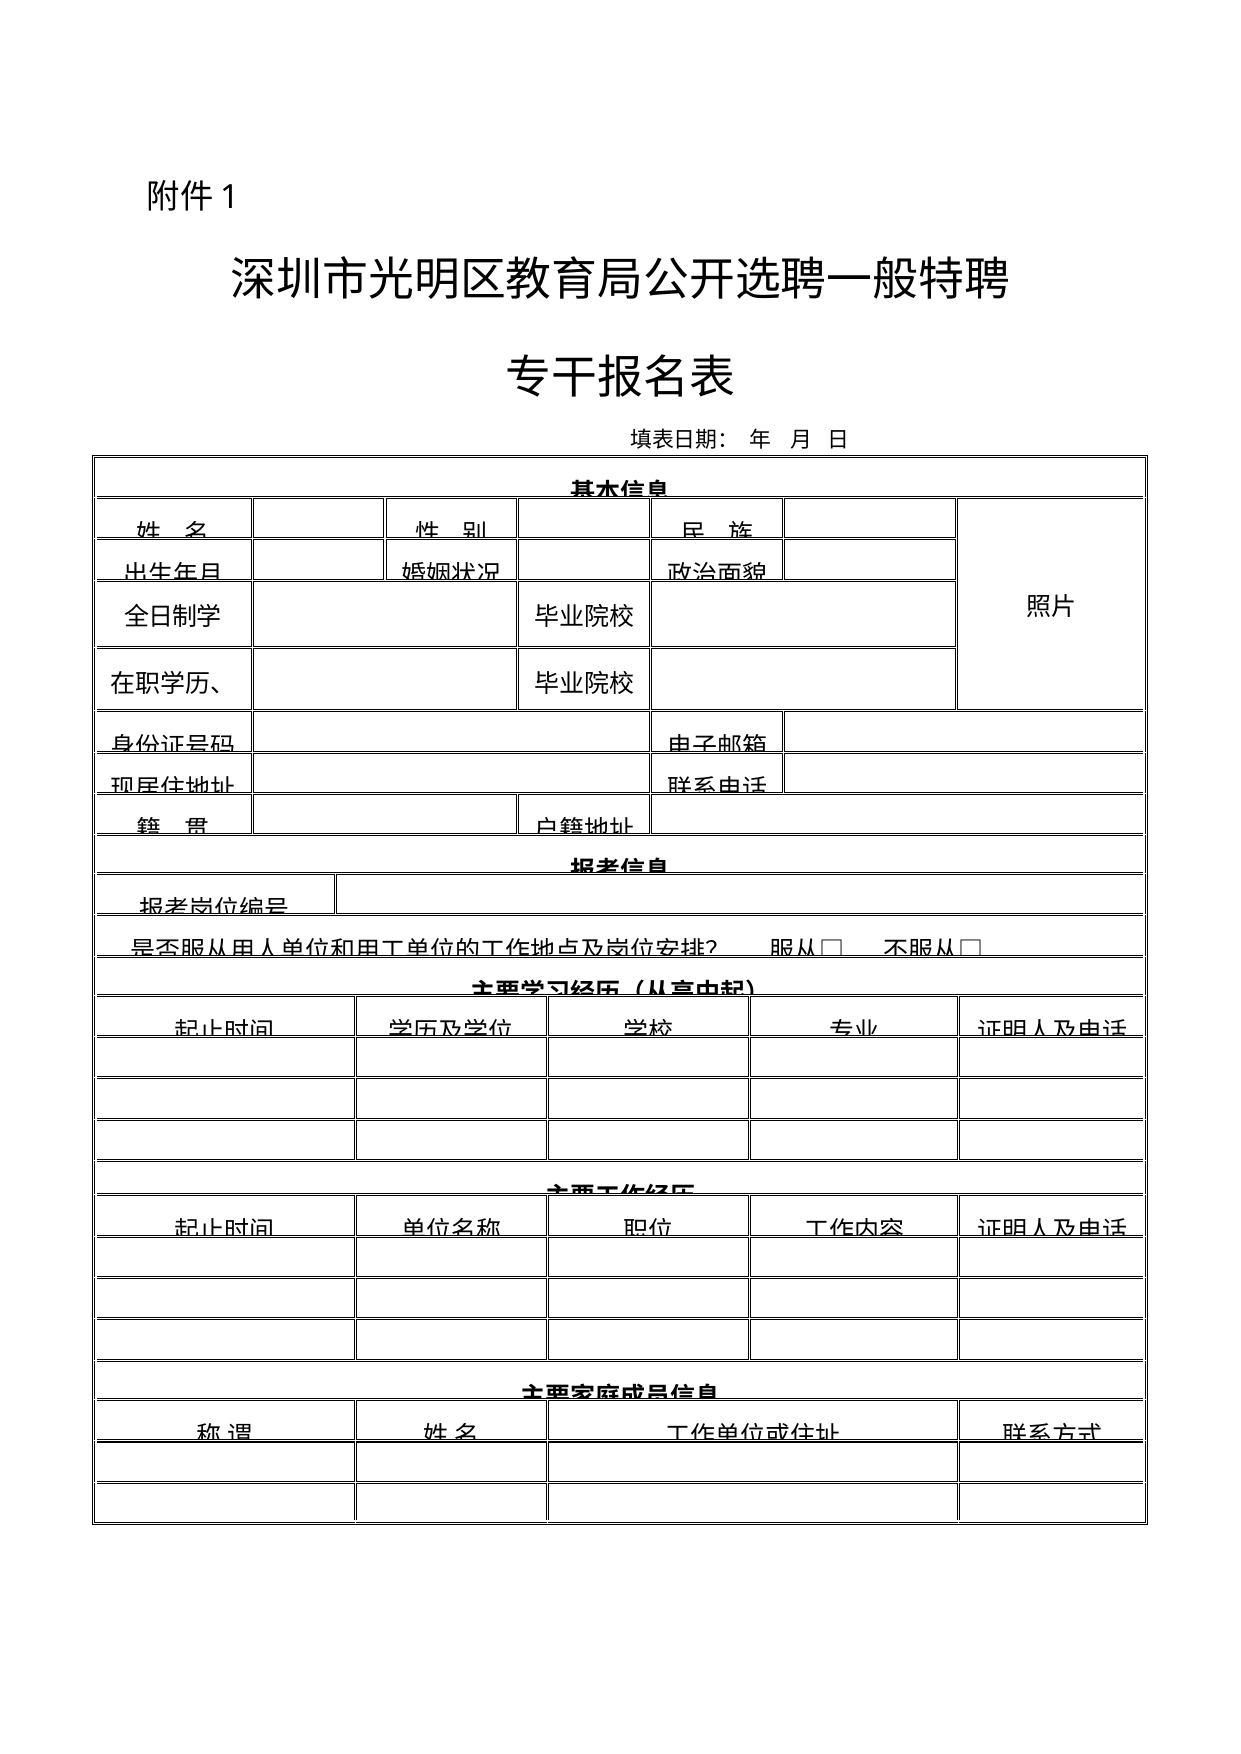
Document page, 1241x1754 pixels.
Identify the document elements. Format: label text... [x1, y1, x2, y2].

table_cell [94, 1317, 355, 1359]
table_cell [357, 1320, 546, 1359]
table_cell [519, 540, 649, 579]
table_cell [254, 795, 516, 833]
table_cell [357, 1079, 546, 1117]
table_cell 起止时间 [94, 1193, 355, 1234]
table_cell [95, 1481, 355, 1522]
table_cell [357, 1038, 546, 1076]
table_cell [751, 1320, 957, 1359]
table_cell [337, 872, 1145, 913]
table_cell 户籍地址 [519, 795, 649, 833]
table_cell [357, 1443, 546, 1481]
table_cell 学历及学位 [357, 997, 546, 1035]
table_cell [355, 1484, 547, 1522]
table_cell 出生年月 [94, 537, 252, 579]
table_cell [549, 1079, 748, 1117]
table_cell [94, 1276, 355, 1317]
table_cell 学校 [549, 997, 748, 1035]
table_cell 联系方式 [959, 1398, 1147, 1439]
text 附件1 [146, 162, 1094, 227]
table_cell [549, 1121, 748, 1159]
table_cell [960, 1035, 1145, 1076]
table_cell 现居住地址 [95, 751, 251, 792]
table_cell [751, 1038, 957, 1076]
table_cell 姓 名 [94, 496, 252, 537]
table_cell [784, 709, 1147, 751]
table_cell 身份证号码 [94, 709, 252, 751]
table_cell [548, 1481, 959, 1522]
table_cell [519, 499, 649, 537]
table_header 基本信息 [95, 458, 1145, 496]
table_cell 照片 [956, 496, 1147, 709]
table_cell [959, 1439, 1147, 1481]
table_cell 毕业院校及专业 [519, 582, 649, 646]
table_cell [549, 1443, 957, 1481]
table_cell 电子邮箱 [652, 712, 782, 751]
table_cell 联系电话 [652, 754, 782, 792]
table_cell 称 谓 [94, 1398, 355, 1439]
table_cell [959, 1481, 1145, 1522]
table_cell [960, 1118, 1145, 1159]
table_cell 工作内容 [751, 1196, 957, 1234]
table_cell [959, 1076, 1147, 1117]
table_cell [254, 499, 383, 537]
table_cell [357, 1279, 546, 1317]
table_cell [95, 1235, 354, 1276]
table_cell [94, 1439, 355, 1481]
table_cell 主要家庭成员信息 [95, 1359, 1145, 1398]
table_cell [254, 540, 383, 579]
table_cell 专业 [751, 997, 957, 1035]
table_cell [751, 1279, 957, 1317]
table_cell [751, 1121, 957, 1159]
text 专干报名表 [146, 324, 1094, 422]
table_cell 起止时间 [95, 994, 354, 1035]
table_cell 全日制学历、学位 [95, 579, 251, 646]
table_cell 主要学习经历（从高中起） [95, 955, 1145, 993]
table_cell 主要工作经历 [94, 1159, 1147, 1193]
table_cell [785, 751, 1145, 792]
table_cell 籍 贯 [95, 792, 251, 833]
table_cell [785, 540, 955, 579]
table_cell 在职学历、学位 [95, 646, 251, 709]
table_cell [652, 792, 1145, 833]
table_cell 单位名称 [357, 1196, 546, 1234]
table_cell [751, 1079, 957, 1117]
table_cell 职位 [549, 1196, 748, 1234]
table_cell [254, 712, 649, 751]
table_cell [95, 1118, 354, 1159]
text 填表日期： 年 月 日 [53, 422, 1050, 454]
table_cell [357, 1238, 546, 1276]
table_cell [357, 1121, 546, 1159]
table_cell [751, 1238, 957, 1276]
table_cell 报考信息 [94, 833, 1147, 872]
table_cell [959, 1317, 1147, 1359]
table_cell [960, 1235, 1145, 1276]
table_cell [959, 1276, 1147, 1317]
table_cell [549, 1038, 748, 1076]
table_cell [254, 754, 649, 792]
table_cell [652, 649, 955, 709]
table_cell [785, 499, 955, 537]
table_cell 婚姻状况 [387, 540, 516, 579]
table_cell 毕业院校及专业 [519, 649, 649, 709]
table_cell [95, 1035, 354, 1076]
table_cell 是否服从用人单位和用工单位的工作地点及岗位安排？ 服从□ 不服从□ [94, 913, 1147, 954]
table_cell [652, 582, 955, 646]
table_cell 姓 名 [357, 1401, 546, 1439]
table_cell 证明人及电话 [960, 994, 1145, 1035]
table_cell [549, 1320, 748, 1359]
table_cell [549, 1238, 748, 1276]
table_cell [549, 1279, 748, 1317]
text 深圳市光明区教育局公开选聘一般特聘 [146, 227, 1094, 324]
table_cell 政治面貌 [652, 540, 782, 579]
table_cell [254, 649, 516, 709]
table_cell 证明人及电话 [959, 1193, 1147, 1234]
table_cell 报考岗位编号 [95, 872, 334, 913]
table_cell 性 别 [387, 499, 516, 537]
table_cell [94, 1076, 355, 1117]
table_cell 民 族 [652, 499, 782, 537]
table_cell 工作单位或住址 [549, 1401, 957, 1439]
table_cell [254, 582, 516, 646]
